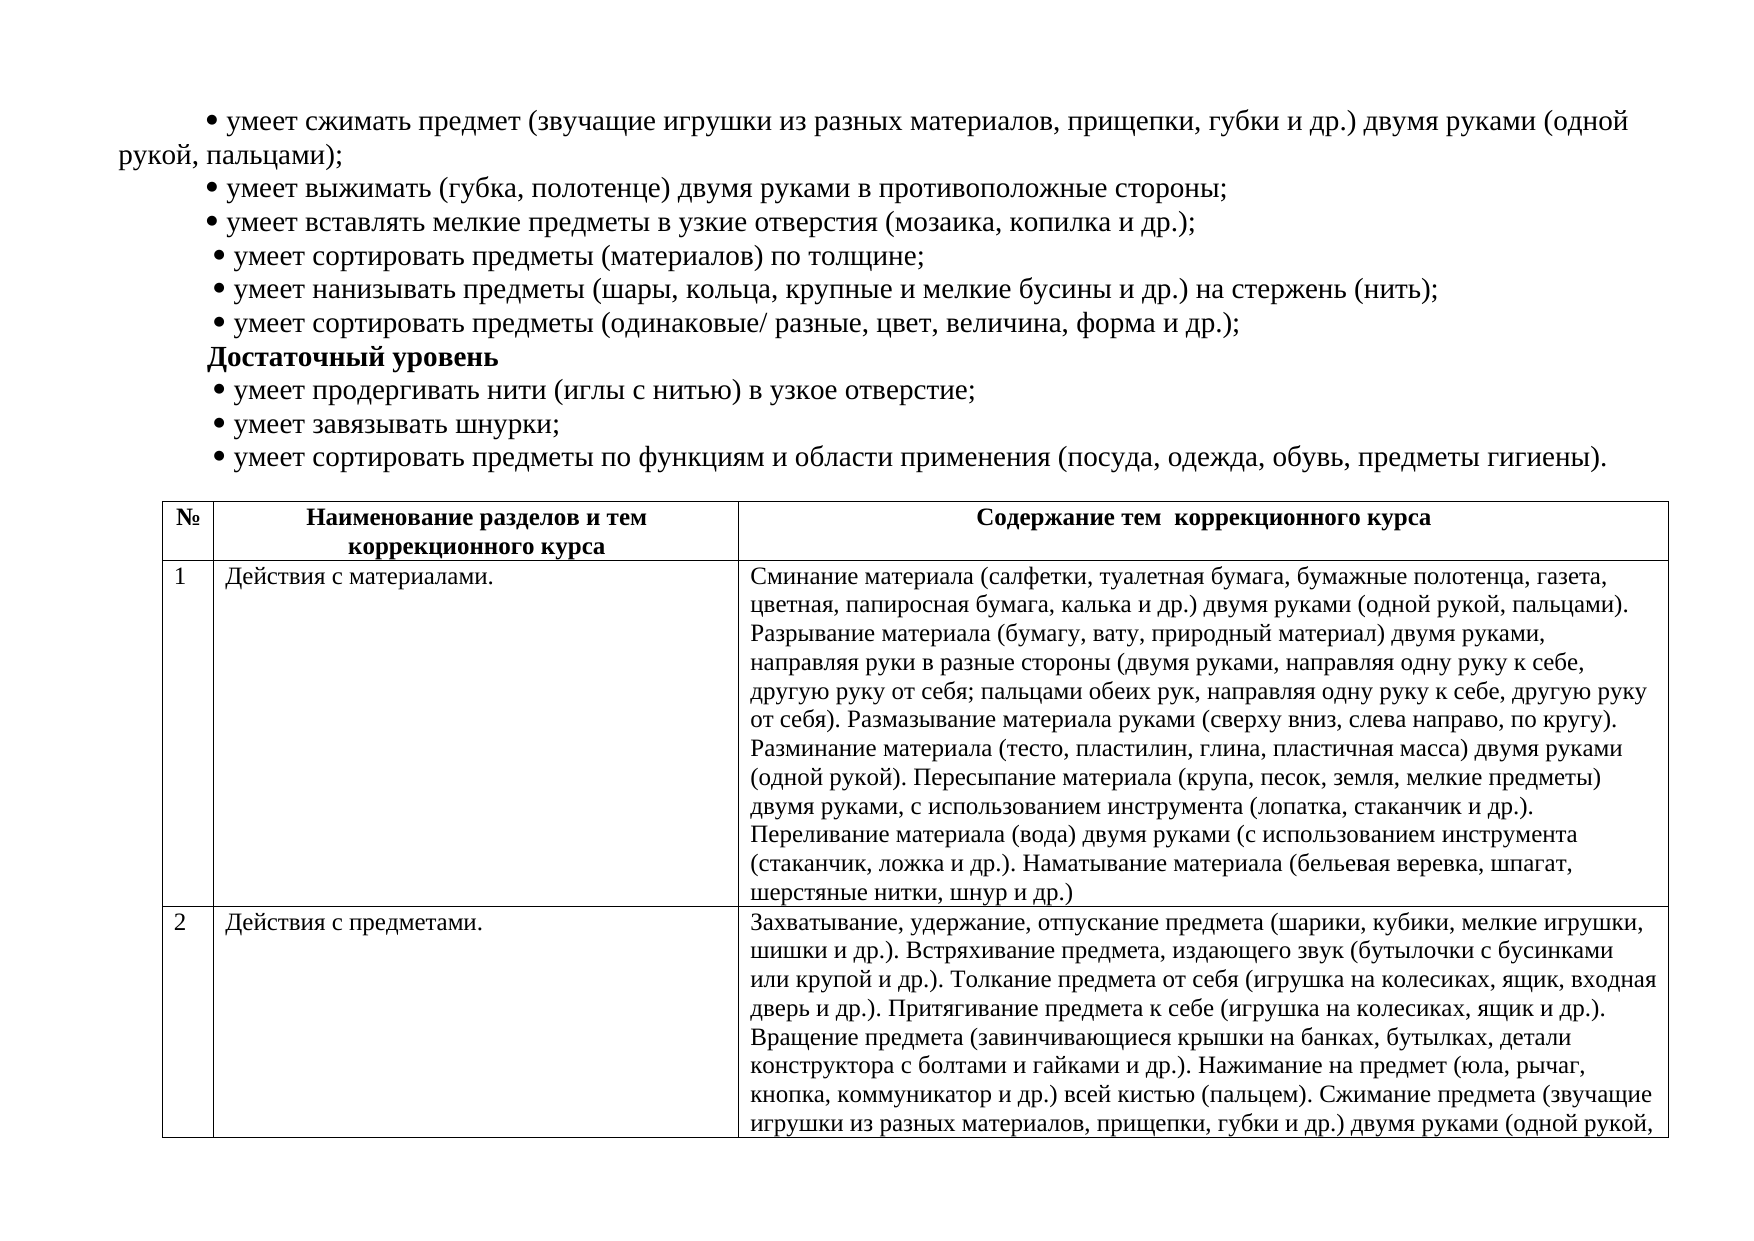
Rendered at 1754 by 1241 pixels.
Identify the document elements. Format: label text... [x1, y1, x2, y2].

text умеет нанизывать предметы (шары, кольца, крупные и мелкие бусины и др.) на стержень (нить); [118, 271, 1636, 305]
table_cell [739, 907, 1668, 1137]
table_cell Сминание материала (салфетки, туалетная бумага, бумажные полотенца, газета, цветная, папиросная бумага, калька и др.) двумя руками (одной рукой, пальцами). Разрывание материала (бумагу, вату, природный материал) двумя руками, направляя руки в разные стороны (двумя руками, направляя одну руку к себе, другую руку от себя; пальцами обеих рук, направляя одну руку к себе, другую руку от себя). Размазывание материала руками (сверху вниз, слева направо, по кругу). Разминание материала (тесто, пластилин, глина, пластичная масса) двумя руками (одной рукой). Пересыпание материала (крупа, песок, земля, мелкие предметы) двумя руками, с использованием инструмента (лопатка, стаканчик и др.). Переливание материала (вода) двумя руками (с использованием инструмента (стаканчик, ложка и др.). Наматывание материала (бельевая веревка, шпагат, шерстяные нитки, шнур и др.) [739, 561, 1668, 906]
text умеет вставлять мелкие предметы в узкие отверстия (мозаика, копилка и др.); [118, 204, 1636, 238]
text умеет сортировать предметы по функциям и области применения (посуда, одежда, обувь, предметы гигиены). [118, 439, 1636, 473]
text умеет продергивать нити (иглы с нитью) в узкое отверстие; [118, 372, 1636, 406]
text Достаточный уровень [118, 339, 1636, 372]
table_header Содержание тем коррекционного курса [739, 502, 1668, 560]
table_cell 2 [163, 907, 213, 1137]
text умеет сжимать предмет (звучащие игрушки из разных материалов, прищепки, губки и др.) двумя руками (одной рукой, пальцами); [118, 103, 1636, 171]
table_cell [214, 907, 738, 1137]
table_cell Действия с материалами. [214, 561, 738, 906]
table_header № [163, 502, 213, 560]
table_header Наименование разделов и тем коррекционного курса [214, 502, 738, 560]
text умеет сортировать предметы (материалов) по толщине; [118, 238, 1636, 271]
text умеет сортировать предметы (одинаковые/ разные, цвет, величина, форма и др.); [118, 305, 1636, 339]
table_cell 1 [163, 561, 213, 906]
text умеет завязывать шнурки; [118, 406, 1636, 439]
text умеет выжимать (губка, полотенце) двумя руками в противоположные стороны; [118, 171, 1636, 204]
